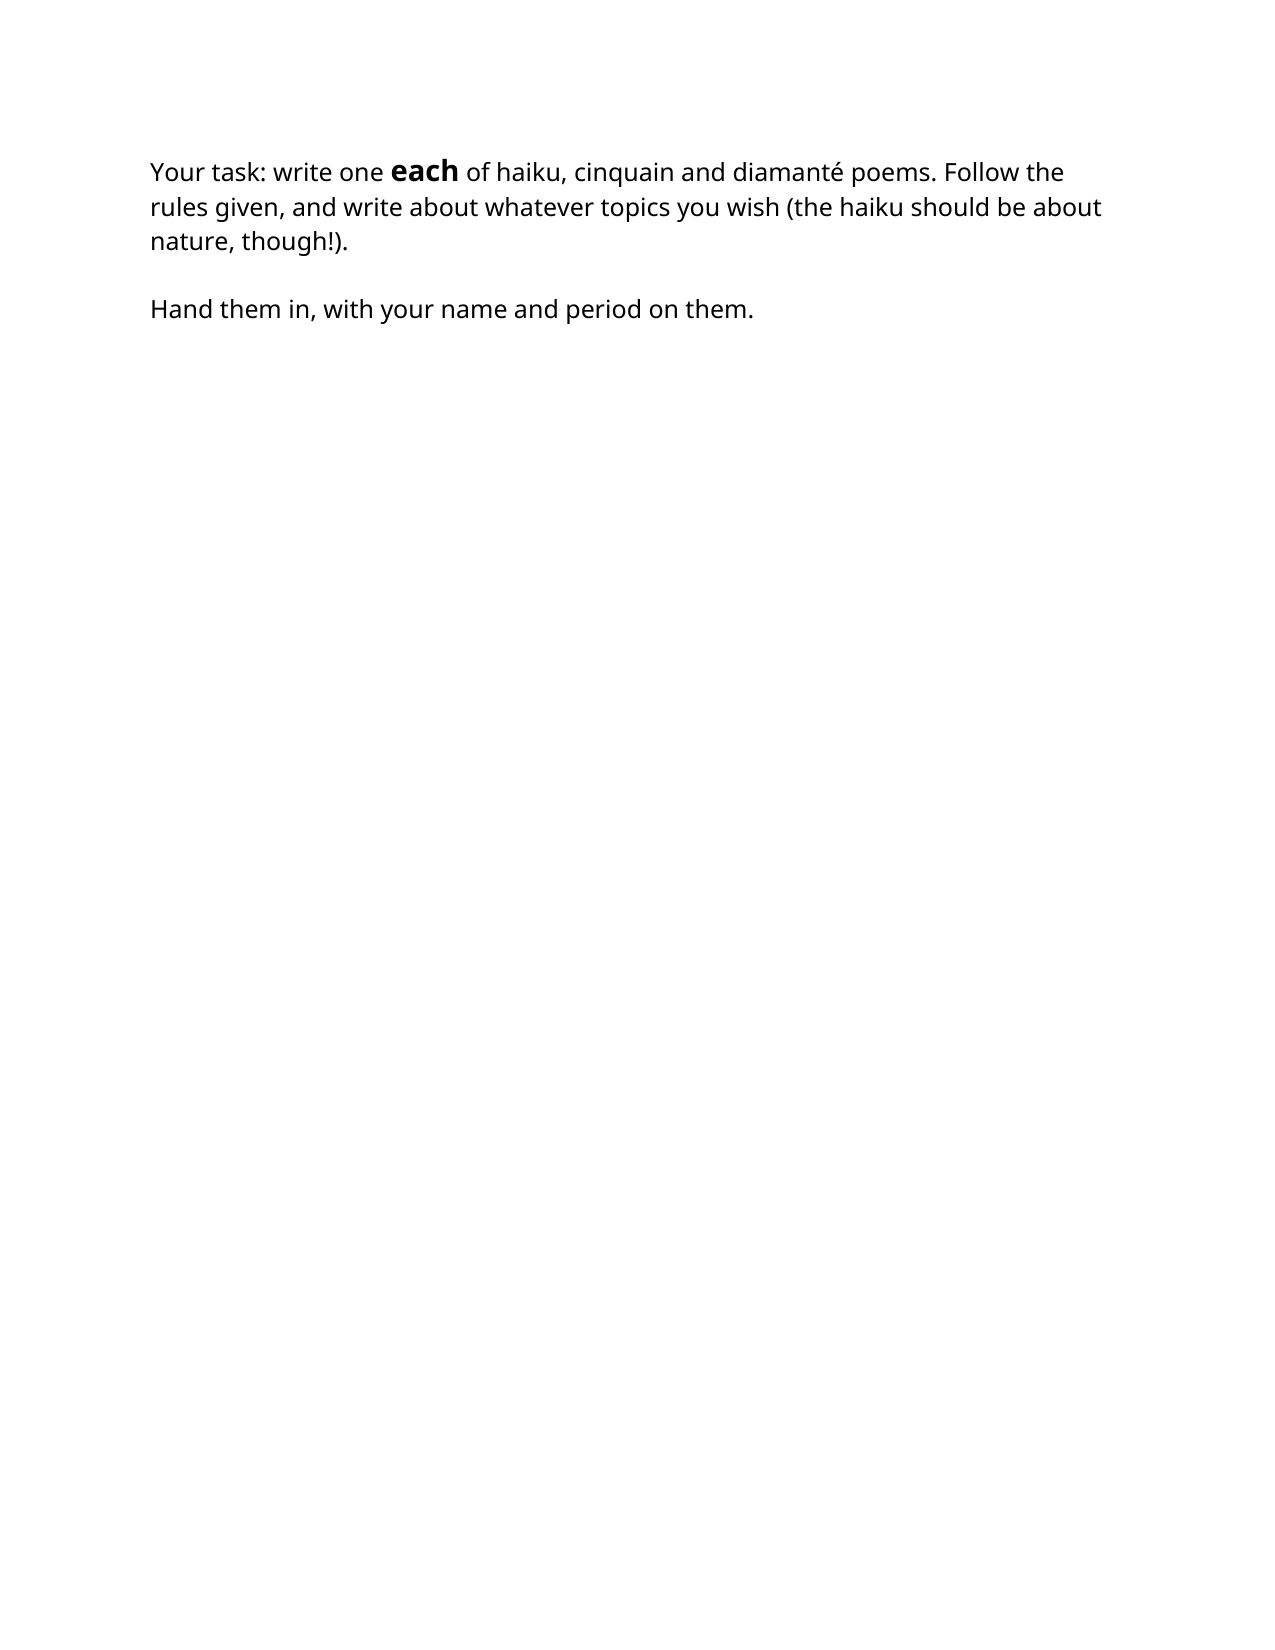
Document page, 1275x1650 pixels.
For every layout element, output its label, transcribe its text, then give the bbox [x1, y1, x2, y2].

text Your task: write one each of haiku, cinquain and diamanté poems. Follow the rules given, and write about whatever topics you wish (the haiku should be about nature, though!). [150, 150, 1125, 258]
text Hand them in, with your name and period on them. [150, 292, 1125, 326]
